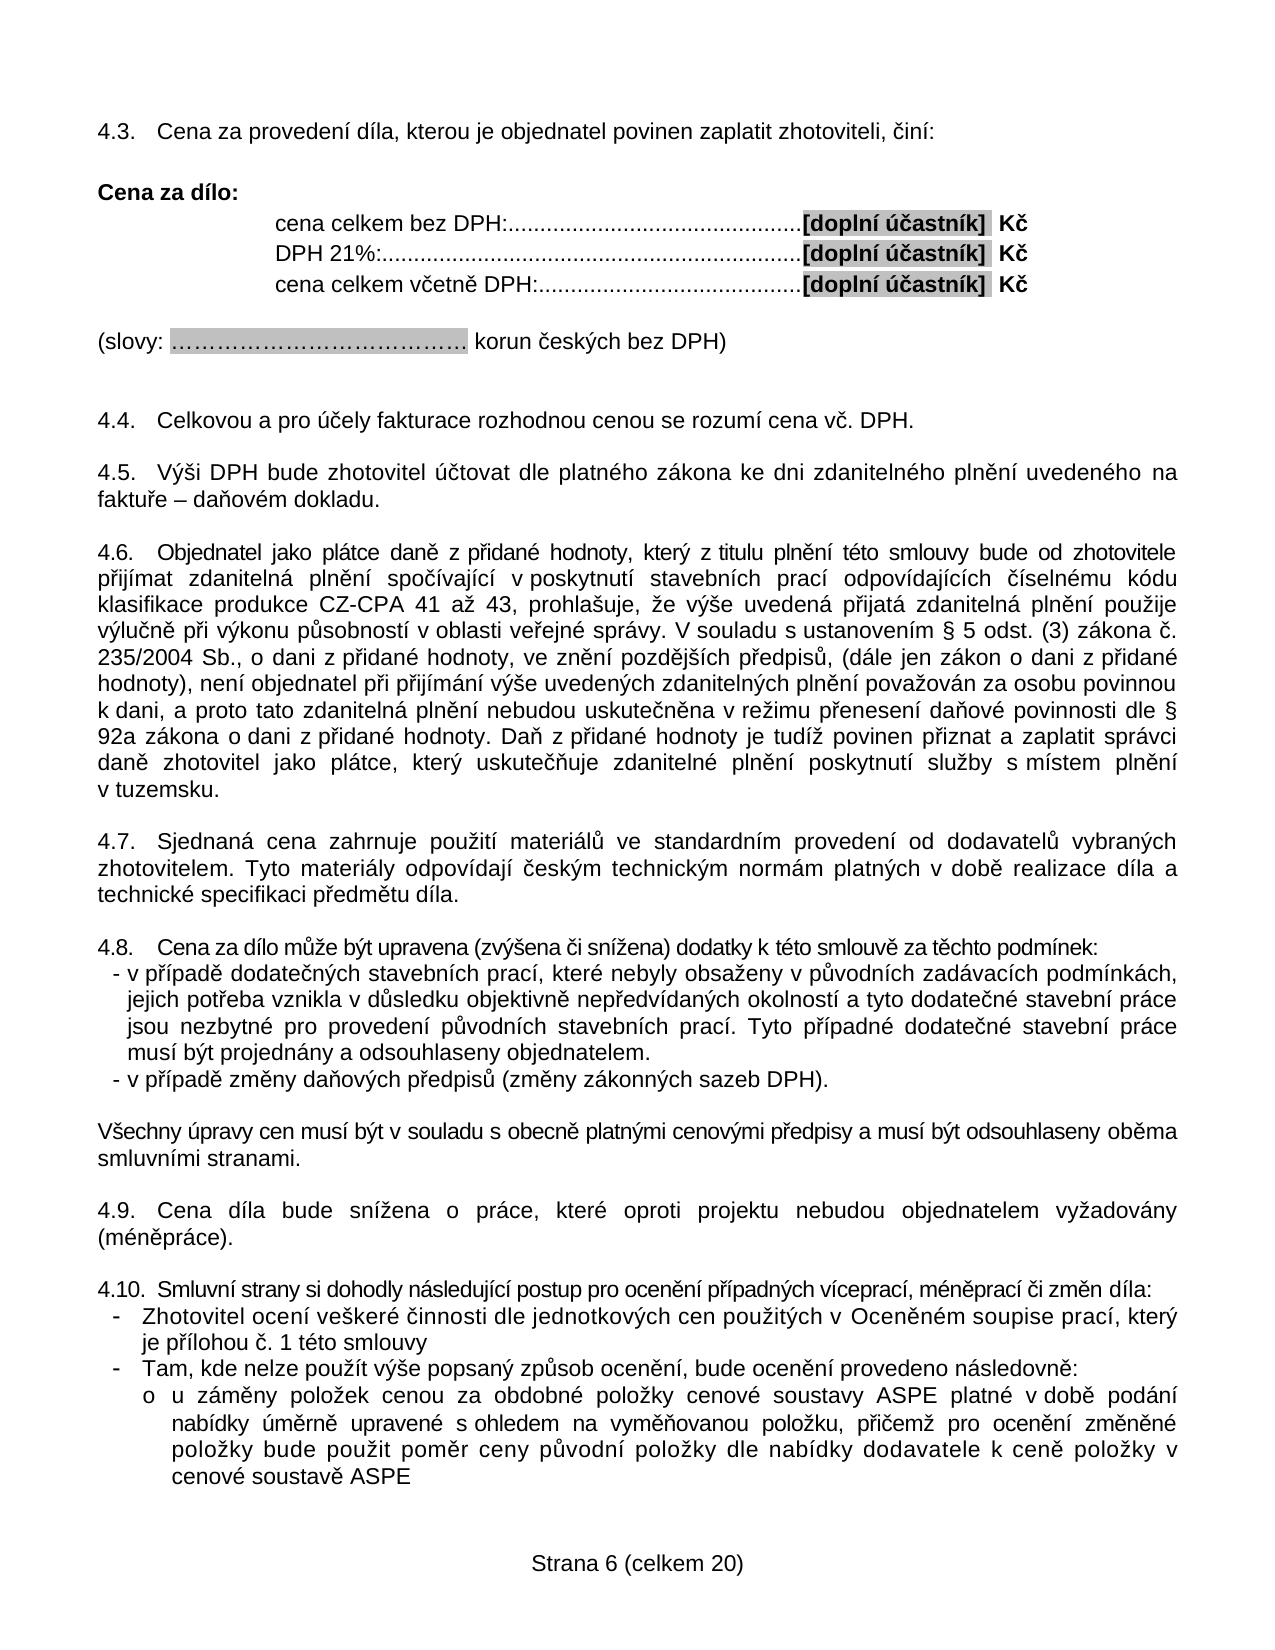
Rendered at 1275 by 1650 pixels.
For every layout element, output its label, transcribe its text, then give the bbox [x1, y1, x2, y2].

list Objednatel jako plátce daně z přidané hodnoty, který z titulu plnění této smlouvy bude od zhotovitele přijímat zdanitelná plnění spočívající v poskytnutí stavebních prací odpovídajících číselnému kódu klasifikace produkce CZ-CPA 41 až 43, prohlašuje, že výše uvedená přijatá zdanitelná plnění použije výlučně při výkonu působností v oblasti veřejné správy. V souladu s ustanovením § 5 odst. (3) zákona č. 235/2004 Sb., o dani z přidané hodnoty, ve znění pozdějších předpisů, (dále jen zákon o dani z přidané hodnoty), není objednatel při přijímání výše uvedených zdanitelných plnění považován za osobu povinnou k dani, a proto tato zdanitelná plnění nebudou uskutečněna v režimu přenesení daňové povinnosti dle § 92a zákona o dani z přidané hodnoty. Daň z přidané hodnoty je tudíž povinen přiznat a zaplatit správci daně zhotovitel jako plátce, který uskutečňuje zdanitelné plnění poskytnutí služby s místem plnění v tuzemsku. [97, 538, 1177, 802]
text Všechny úpravy cen musí být v souladu s obecně platnými cenovými předpisy a musí být odsouhlaseny oběma smluvními stranami. [97, 1118, 1177, 1171]
text (slovy: ………………………………… korun českých bez DPH) [468, 328, 1177, 354]
subtitle cena celkem bez DPH: Kč [97, 210, 803, 236]
subtitle DPH 21%: Kč [97, 240, 803, 267]
subtitle Cena za dílo: [97, 179, 1177, 206]
list Cena díla bude snížena o práce, které oproti projektu nebudou objednatelem vyžadovány (méněpráce). [97, 1197, 1177, 1250]
list Zhotovitel ocení veškeré činnosti dle jednotkových cen použitých v Oceněném soupise prací, který je přílohou č. 1 této smlouvy [112, 1303, 1177, 1355]
subtitle cena celkem bez DPH: Kč [992, 210, 1177, 236]
subtitle DPH 21%: Kč [992, 240, 1177, 267]
subtitle cena celkem včetně DPH: Kč [97, 271, 803, 297]
list Výši DPH bude zhotovitel účtovat dle platného zákona ke dni zdanitelného plnění uvedeného na faktuře – daňovém dokladu. [97, 459, 1177, 512]
subtitle cena celkem včetně DPH: Kč [992, 271, 1177, 297]
list Tam, kde nelze použít výše popsaný způsob ocenění, bude ocenění provedeno následovně: [112, 1355, 1177, 1382]
list Celkovou a pro účely fakturace rozhodnou cenou se rozumí cena vč. DPH. [97, 407, 1177, 433]
list v případě dodatečných stavebních prací, které nebyly obsaženy v původních zadávacích podmínkách, jejich potřeba vznikla v důsledku objektivně nepředvídaných okolností a tyto dodatečné stavební práce jsou nezbytné pro provedení původních stavebních prací. Tyto případné dodatečné stavební práce musí být projednány a odsouhlaseny objednatelem. [112, 960, 1177, 1066]
list Sjednaná cena zahrnuje použití materiálů ve standardním provedení od dodavatelů vybraných zhotovitelem. Tyto materiály odpovídají českým technickým normám platných v době realizace díla a technické specifikaci předmětu díla. [97, 828, 1177, 907]
list Cena za provedení díla, kterou je objednatel povinen zaplatit zhotoviteli, činí: [97, 118, 1177, 144]
list v případě změny daňových předpisů (změny zákonných sazeb DPH). [112, 1066, 1177, 1092]
list Smluvní strany si dohodly následující postup pro ocenění případných víceprací, méněprací či změn díla: [97, 1276, 1177, 1303]
list u záměny položek cenou za obdobné položky cenové soustavy ASPE platné v době podání nabídky úměrně upravené s ohledem na vyměňovanou položku, přičemž pro ocenění změněné položky bude použit poměr ceny původní položky dle nabídky dodavatele k ceně položky v cenové soustavě ASPE [142, 1382, 1177, 1489]
list Cena za dílo může být upravena (zvýšena či snížena) dodatky k této smlouvě za těchto podmínek: [97, 934, 1177, 960]
